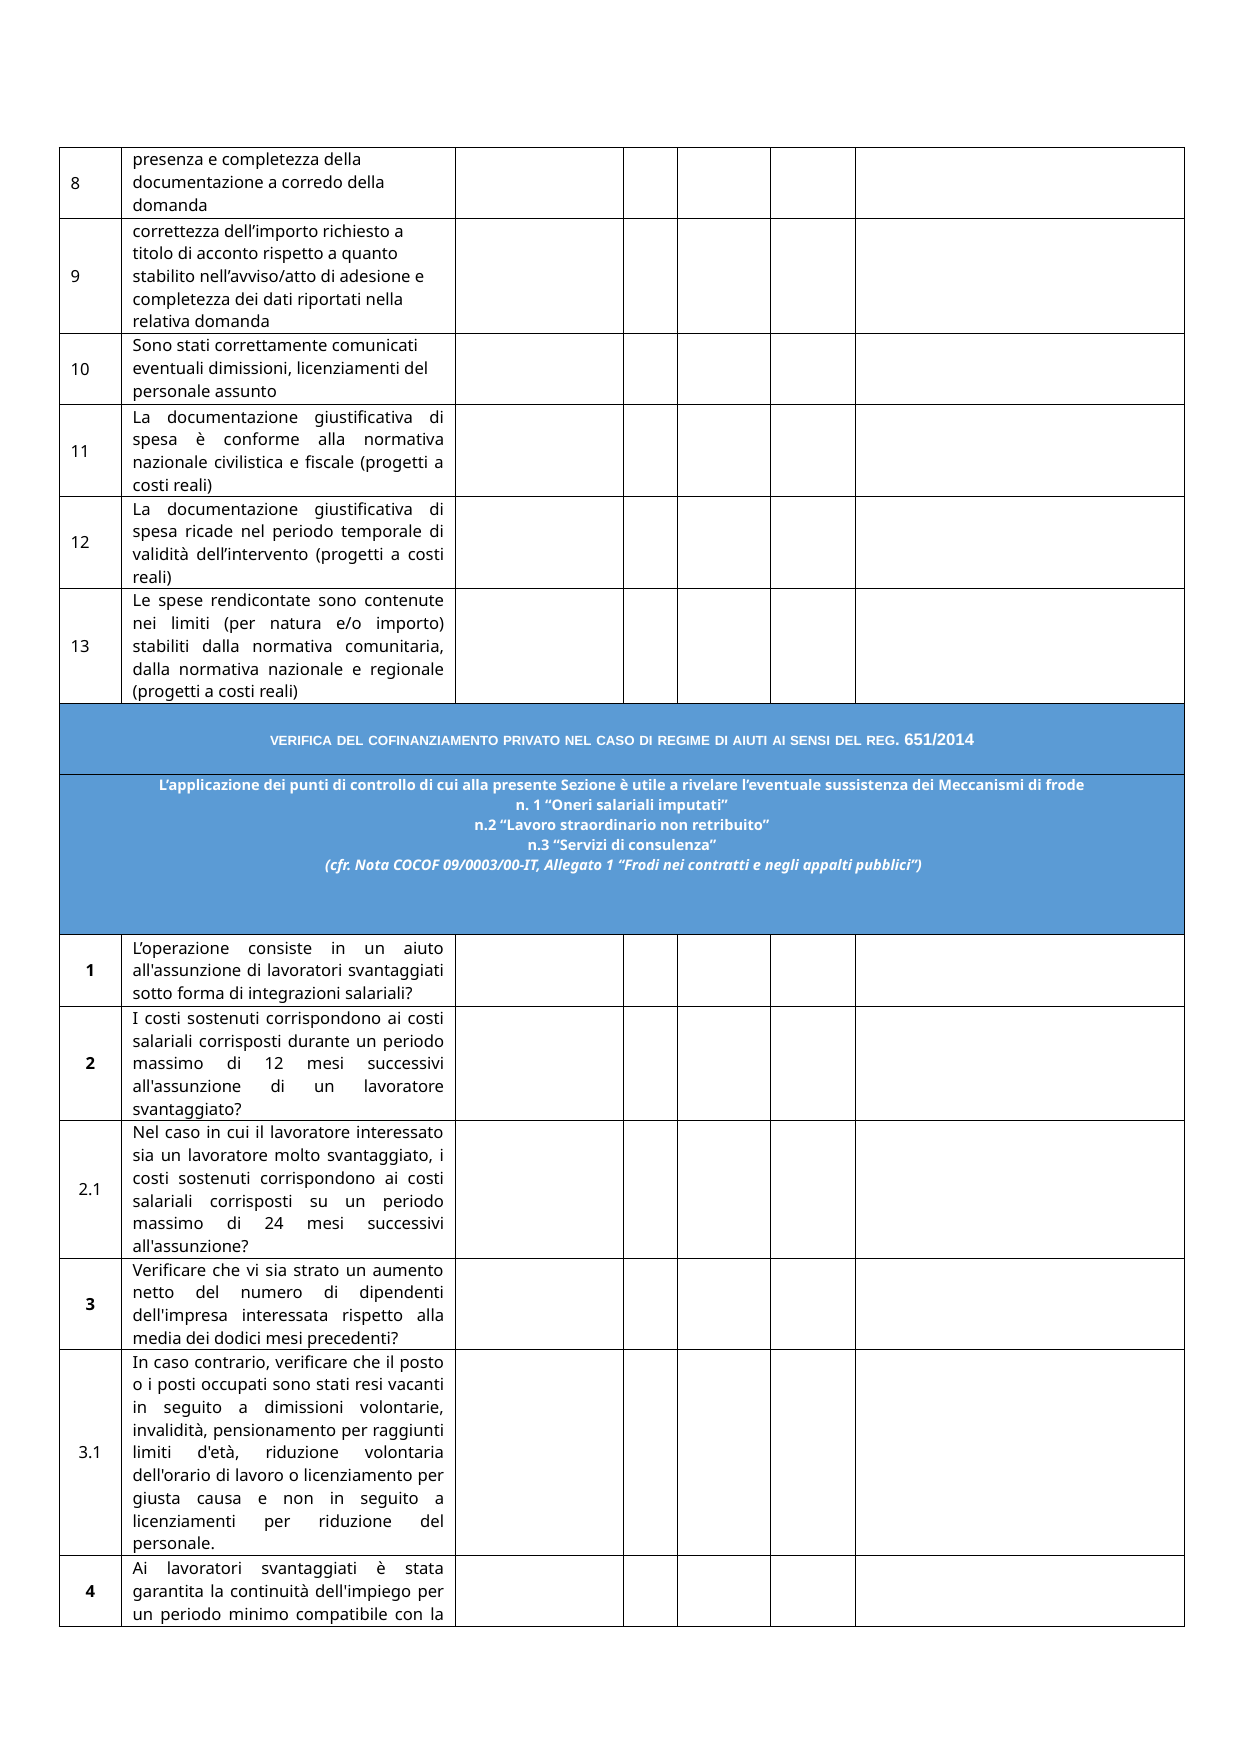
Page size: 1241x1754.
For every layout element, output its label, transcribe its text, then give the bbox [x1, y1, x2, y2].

table_cell [771, 148, 855, 218]
table_cell [678, 334, 770, 404]
table_cell [456, 1350, 623, 1555]
table_cell [856, 1350, 1184, 1555]
table_cell [771, 1259, 855, 1349]
table_cell Sono stati correttamente comunicati eventuali dimissioni, licenziamenti del personale assunto [122, 334, 455, 404]
table_cell [771, 219, 855, 333]
table_cell [678, 1121, 770, 1257]
table_cell [456, 405, 623, 496]
table_cell 10 [60, 334, 121, 404]
table_cell [771, 405, 855, 496]
table_cell [678, 1350, 770, 1555]
table_cell [624, 405, 677, 496]
table_cell [771, 1007, 855, 1120]
table_cell [771, 497, 855, 588]
table_cell [624, 1259, 677, 1349]
table_cell [456, 148, 623, 218]
table_cell [624, 148, 677, 218]
table_cell [624, 1007, 677, 1120]
table_cell 8 [60, 148, 121, 218]
table_cell [678, 148, 770, 218]
table_cell [678, 589, 770, 702]
table_cell [771, 1556, 855, 1626]
table_cell [456, 219, 623, 333]
table_cell [856, 219, 1184, 333]
table_cell L’applicazione dei punti di controllo di cui alla presente Sezione è utile a rivelare l’eventuale sussistenza dei Meccanismi di frode n. 1 “Oneri salariali imputati” n.2 “Lavoro straordinario non retribuito” n.3 “Servizi di consulenza” (cfr. Nota COCOF 09/0003/00-IT, Allegato 1 “Frodi nei contratti e negli appalti pubblici”) [60, 775, 1184, 934]
table_cell [624, 589, 677, 702]
table_cell [456, 1556, 623, 1626]
table_cell correttezza dell’importo richiesto a titolo di acconto rispetto a quanto stabilito nell’avviso/atto di adesione e completezza dei dati riportati nella relativa domanda [122, 219, 455, 333]
table_cell Le spese rendicontate sono contenute nei limiti (per natura e/o importo) stabiliti dalla normativa comunitaria, dalla normativa nazionale e regionale (progetti a costi reali) [122, 589, 455, 702]
table_cell [856, 148, 1184, 218]
table_cell In caso contrario, verificare che il posto o i posti occupati sono stati resi vacanti in seguito a dimissioni volontarie, invalidità, pensionamento per raggiunti limiti d'età, riduzione volontaria dell'orario di lavoro o licenziamento per giusta causa e non in seguito a licenziamenti per riduzione del personale. [122, 1350, 455, 1555]
table_cell 2 [60, 1007, 121, 1120]
table_cell 13 [60, 589, 121, 702]
table_cell 11 [60, 405, 121, 496]
table_cell [456, 1259, 623, 1349]
table_cell [771, 935, 855, 1006]
table_cell L’operazione consiste in un aiuto all'assunzione di lavoratori svantaggiati sotto forma di integrazioni salariali? [122, 935, 455, 1006]
table_cell [624, 497, 677, 588]
table_cell verifica del cofinanziamento privato nel caso di regime di aiuti ai sensi del reg. 651/2014 [60, 704, 1184, 774]
table_cell [771, 334, 855, 404]
table_cell [771, 1350, 855, 1555]
table_cell [856, 1121, 1184, 1257]
table_cell [456, 497, 623, 588]
table_cell [624, 1350, 677, 1555]
table_cell [456, 1007, 623, 1120]
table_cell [122, 1556, 455, 1626]
table_cell [856, 497, 1184, 588]
table_cell [856, 405, 1184, 496]
table_cell La documentazione giustificativa di spesa ricade nel periodo temporale di validità dell’intervento (progetti a costi reali) [122, 497, 455, 588]
table_cell [856, 1556, 1184, 1626]
table_cell La documentazione giustificativa di spesa è conforme alla normativa nazionale civilistica e fiscale (progetti a costi reali) [122, 405, 455, 496]
table_cell [678, 405, 770, 496]
table_cell [678, 219, 770, 333]
table_cell [856, 1259, 1184, 1349]
table_cell [624, 935, 677, 1006]
table_cell [678, 1007, 770, 1120]
table_cell 12 [60, 497, 121, 588]
table_cell [456, 334, 623, 404]
table_cell [678, 497, 770, 588]
table_cell [856, 589, 1184, 702]
table_cell 3 [60, 1259, 121, 1349]
table_cell [678, 1556, 770, 1626]
table_cell [624, 334, 677, 404]
table_cell I costi sostenuti corrispondono ai costi salariali corrisposti durante un periodo massimo di 12 mesi successivi all'assunzione di un lavoratore svantaggiato? [122, 1007, 455, 1120]
table_cell presenza e completezza della documentazione a corredo della domanda [122, 148, 455, 218]
table_cell [771, 589, 855, 702]
table_cell [456, 935, 623, 1006]
table_cell 1 [60, 935, 121, 1006]
table_cell [456, 1121, 623, 1257]
table_cell [624, 1556, 677, 1626]
table_cell 4 [60, 1556, 121, 1626]
table_cell [856, 1007, 1184, 1120]
table_cell 3.1 [60, 1350, 121, 1555]
table_cell [624, 219, 677, 333]
table_cell [678, 1259, 770, 1349]
table_cell Nel caso in cui il lavoratore interessato sia un lavoratore molto svantaggiato, i costi sostenuti corrispondono ai costi salariali corrisposti su un periodo massimo di 24 mesi successivi all'assunzione? [122, 1121, 455, 1257]
table_cell [771, 1121, 855, 1257]
table_cell [624, 1121, 677, 1257]
table_cell 9 [60, 219, 121, 333]
table_cell [856, 935, 1184, 1006]
table_cell 2.1 [60, 1121, 121, 1257]
table_cell [678, 935, 770, 1006]
table_cell Verificare che vi sia strato un aumento netto del numero di dipendenti dell'impresa interessata rispetto alla media dei dodici mesi precedenti? [122, 1259, 455, 1349]
table_cell [856, 334, 1184, 404]
table_cell [456, 589, 623, 702]
